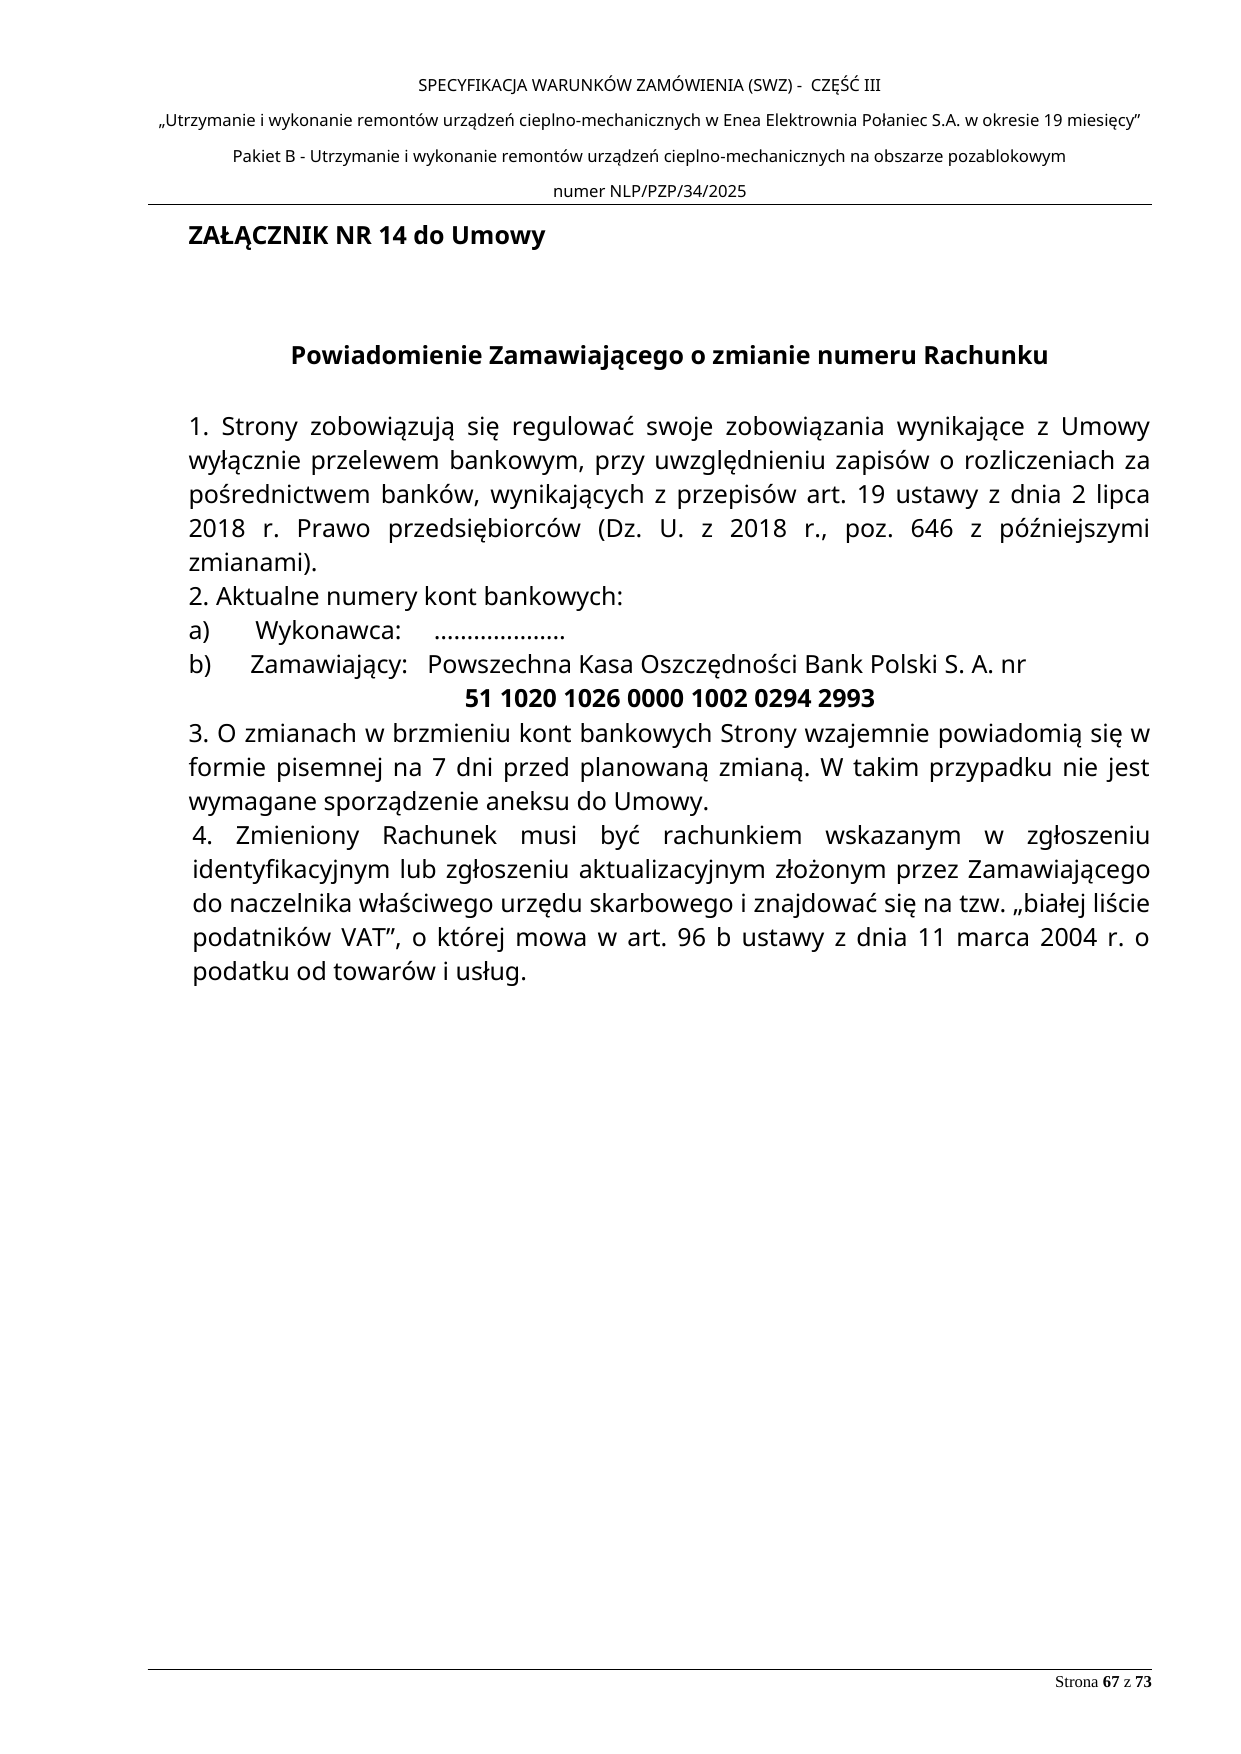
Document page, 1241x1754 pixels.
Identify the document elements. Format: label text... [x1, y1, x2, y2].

list 4. Zmieniony Rachunek musi być rachunkiem wskazanym w zgłoszeniu identyfikacyjnym lub zgłoszeniu aktualizacyjnym złożonym przez Zamawiającego do naczelnika właściwego urzędu skarbowego i znajdować się na tzw. „białej liście podatników VAT”, o której mowa w art. 96 b ustawy z dnia 11 marca 2004 r. o podatku od towarów i usług. [192, 817, 1152, 988]
list a) Wykonawca: ……………….. [188, 613, 1152, 647]
list b) Zamawiający: Powszechna Kasa Oszczędności Bank Polski S. A. nr [188, 647, 1152, 681]
list 1. Strony zobowiązują się regulować swoje zobowiązania wynikające z Umowy wyłącznie przelewem bankowym, przy uwzględnieniu zapisów o rozliczeniach za pośrednictwem banków, wynikających z przepisów art. 19 ustawy z dnia 2 lipca 2018 r. Prawo przedsiębiorców (Dz. U. z 2018 r., poz. 646 z późniejszymi zmianami). [188, 409, 1152, 579]
list 51 1020 1026 0000 1002 0294 2993 [188, 681, 1152, 715]
list 3. O zmianach w brzmieniu kont bankowych Strony wzajemnie powiadomią się w formie pisemnej na 7 dni przed planowaną zmianą. W takim przypadku nie jest wymagane sporządzenie aneksu do Umowy. [188, 715, 1152, 817]
list 2. Aktualne numery kont bankowych: [188, 579, 1152, 613]
text ZAŁĄCZNIK NR 14 do Umowy [188, 218, 1152, 252]
list Powiadomienie Zamawiającego o zmianie numeru Rachunku [188, 338, 1152, 372]
